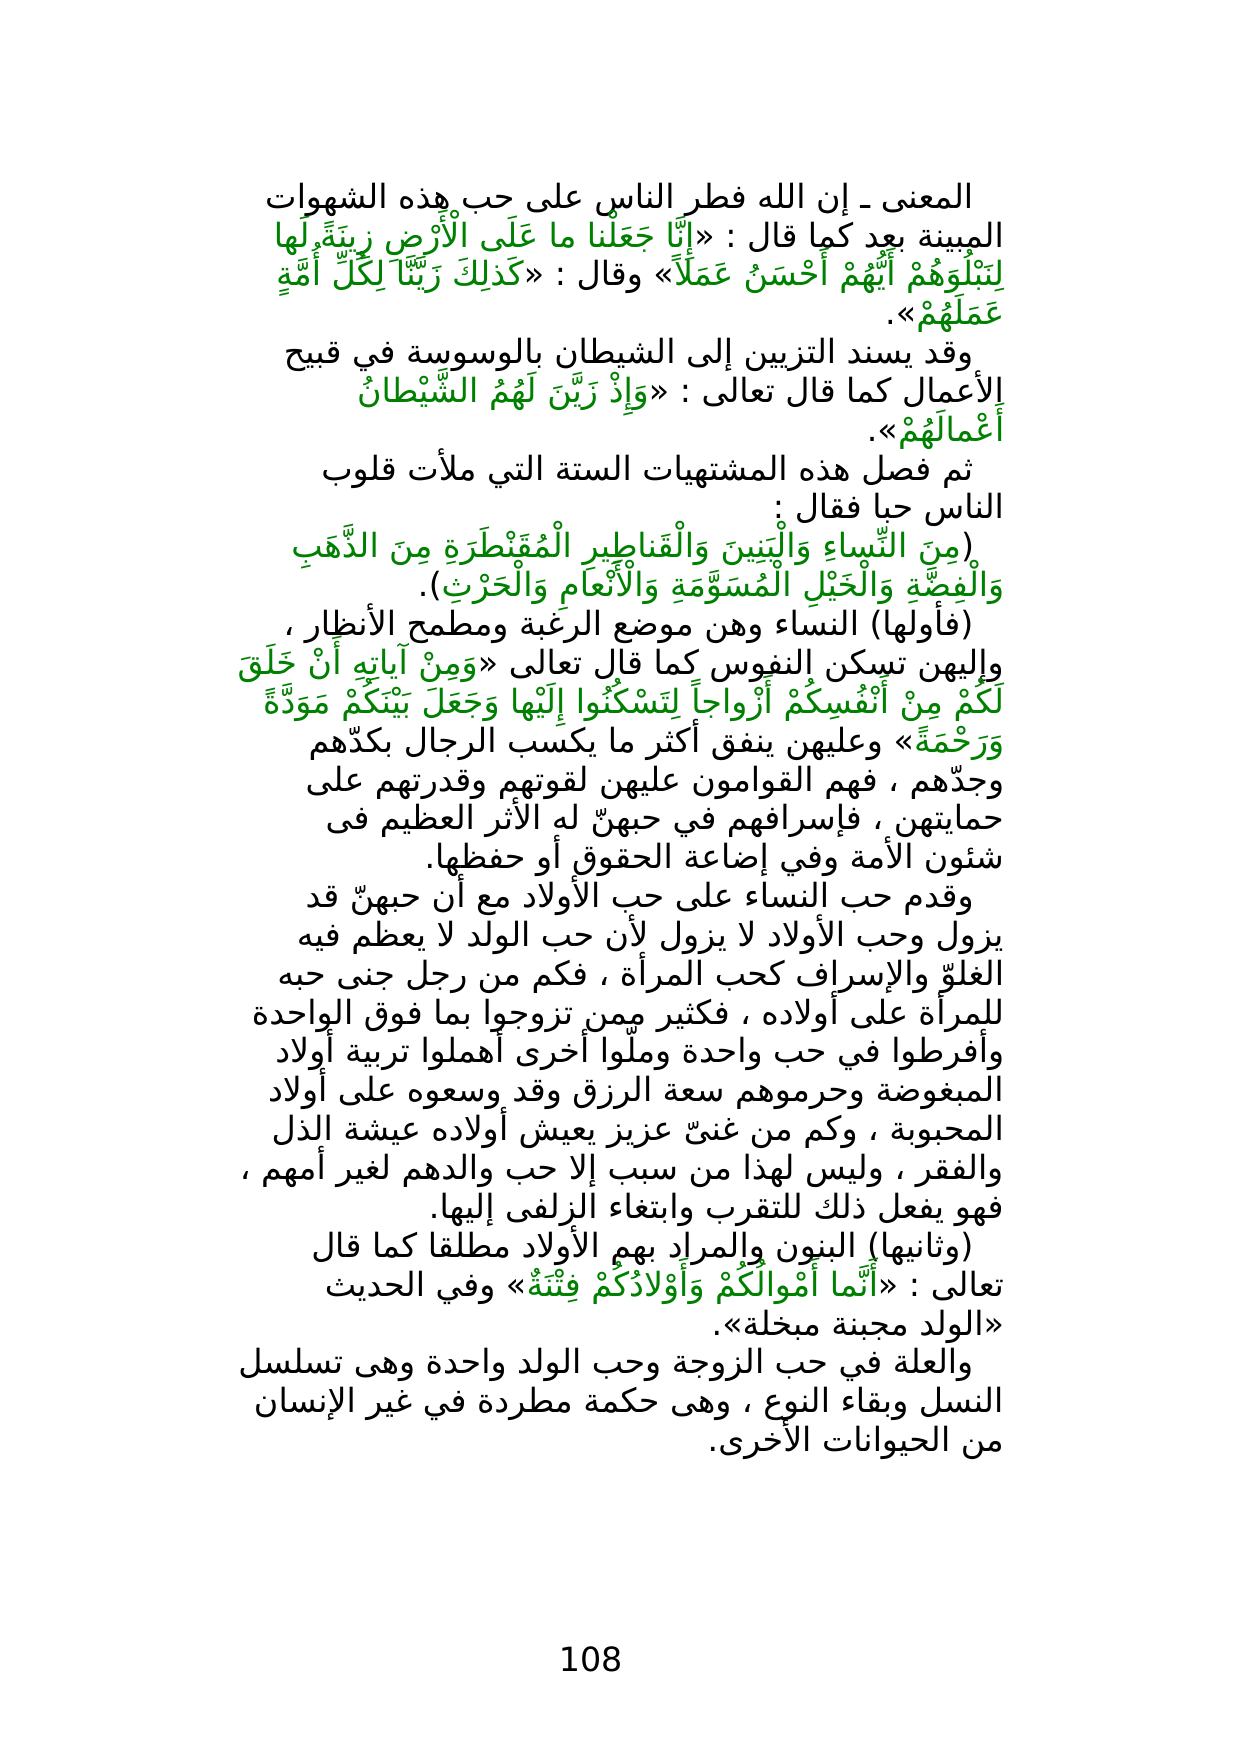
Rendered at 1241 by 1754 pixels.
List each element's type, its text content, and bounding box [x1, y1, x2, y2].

text والعلة في حب الزوجة وحب الولد واحدة وهى تسلسل النسل وبقاء النوع ، وهى حكمة مطردة في غير الإنسان من الحيوانات الأخرى. [236, 1343, 1004, 1459]
text (فأولها) النساء وهن موضع الرغبة ومطمح الأنظار ، وإليهن تسكن النفوس كما قال تعالى «وَمِنْ آياتِهِ أَنْ خَلَقَ لَكُمْ مِنْ أَنْفُسِكُمْ أَزْواجاً لِتَسْكُنُوا إِلَيْها وَجَعَلَ بَيْنَكُمْ مَوَدَّةً وَرَحْمَةً» وعليهن ينفق أكثر ما يكسب الرجال بكدّهم وجدّهم ، فهم القوامون عليهن لقوتهم وقدرتهم على حمايتهن ، فإسرافهم في حبهنّ له الأثر العظيم فى شئون الأمة وفي إضاعة الحقوق أو حفظها. [236, 604, 1004, 877]
text وقدم حب النساء على حب الأولاد مع أن حبهنّ قد يزول وحب الأولاد لا يزول لأن حب الولد لا يعظم فيه الغلوّ والإسراف كحب المرأة ، فكم من رجل جنى حبه للمرأة على أولاده ، فكثير ممن تزوجوا بما فوق الواحدة وأفرطوا في حب واحدة وملّوا أخرى أهملوا تربية أولاد المبغوضة وحرموهم سعة الرزق وقد وسعوه على أولاد المحبوبة ، وكم من غنىّ عزيز يعيش أولاده عيشة الذل والفقر ، وليس لهذا من سبب إلا حب والدهم لغير أمهم ، فهو يفعل ذلك للتقرب وابتغاء الزلفى إليها. [236, 877, 1004, 1226]
text المعنى ـ إن الله فطر الناس على حب هذه الشهوات المبينة بعد كما قال : «إِنَّا جَعَلْنا ما عَلَى الْأَرْضِ زِينَةً لَها لِنَبْلُوَهُمْ أَيُّهُمْ أَحْسَنُ عَمَلاً» وقال : «كَذلِكَ زَيَّنَّا لِكُلِّ أُمَّةٍ عَمَلَهُمْ». [236, 177, 1004, 333]
text (وثانيها) البنون والمراد بهم الأولاد مطلقا كما قال تعالى : «أَنَّما أَمْوالُكُمْ وَأَوْلادُكُمْ فِتْنَةٌ» وفي الحديث «الولد مجبنة مبخلة». [236, 1226, 1004, 1343]
text ثم فصل هذه المشتهيات الستة التي ملأت قلوب الناس حبا فقال : [236, 449, 1004, 527]
text وقد يسند التزيين إلى الشيطان بالوسوسة في قبيح الأعمال كما قال تعالى : «وَإِذْ زَيَّنَ لَهُمُ الشَّيْطانُ أَعْمالَهُمْ». [236, 333, 1004, 449]
text (مِنَ النِّساءِ وَالْبَنِينَ وَالْقَناطِيرِ الْمُقَنْطَرَةِ مِنَ الذَّهَبِ وَالْفِضَّةِ وَالْخَيْلِ الْمُسَوَّمَةِ وَالْأَنْعامِ وَالْحَرْثِ). [236, 527, 1004, 604]
